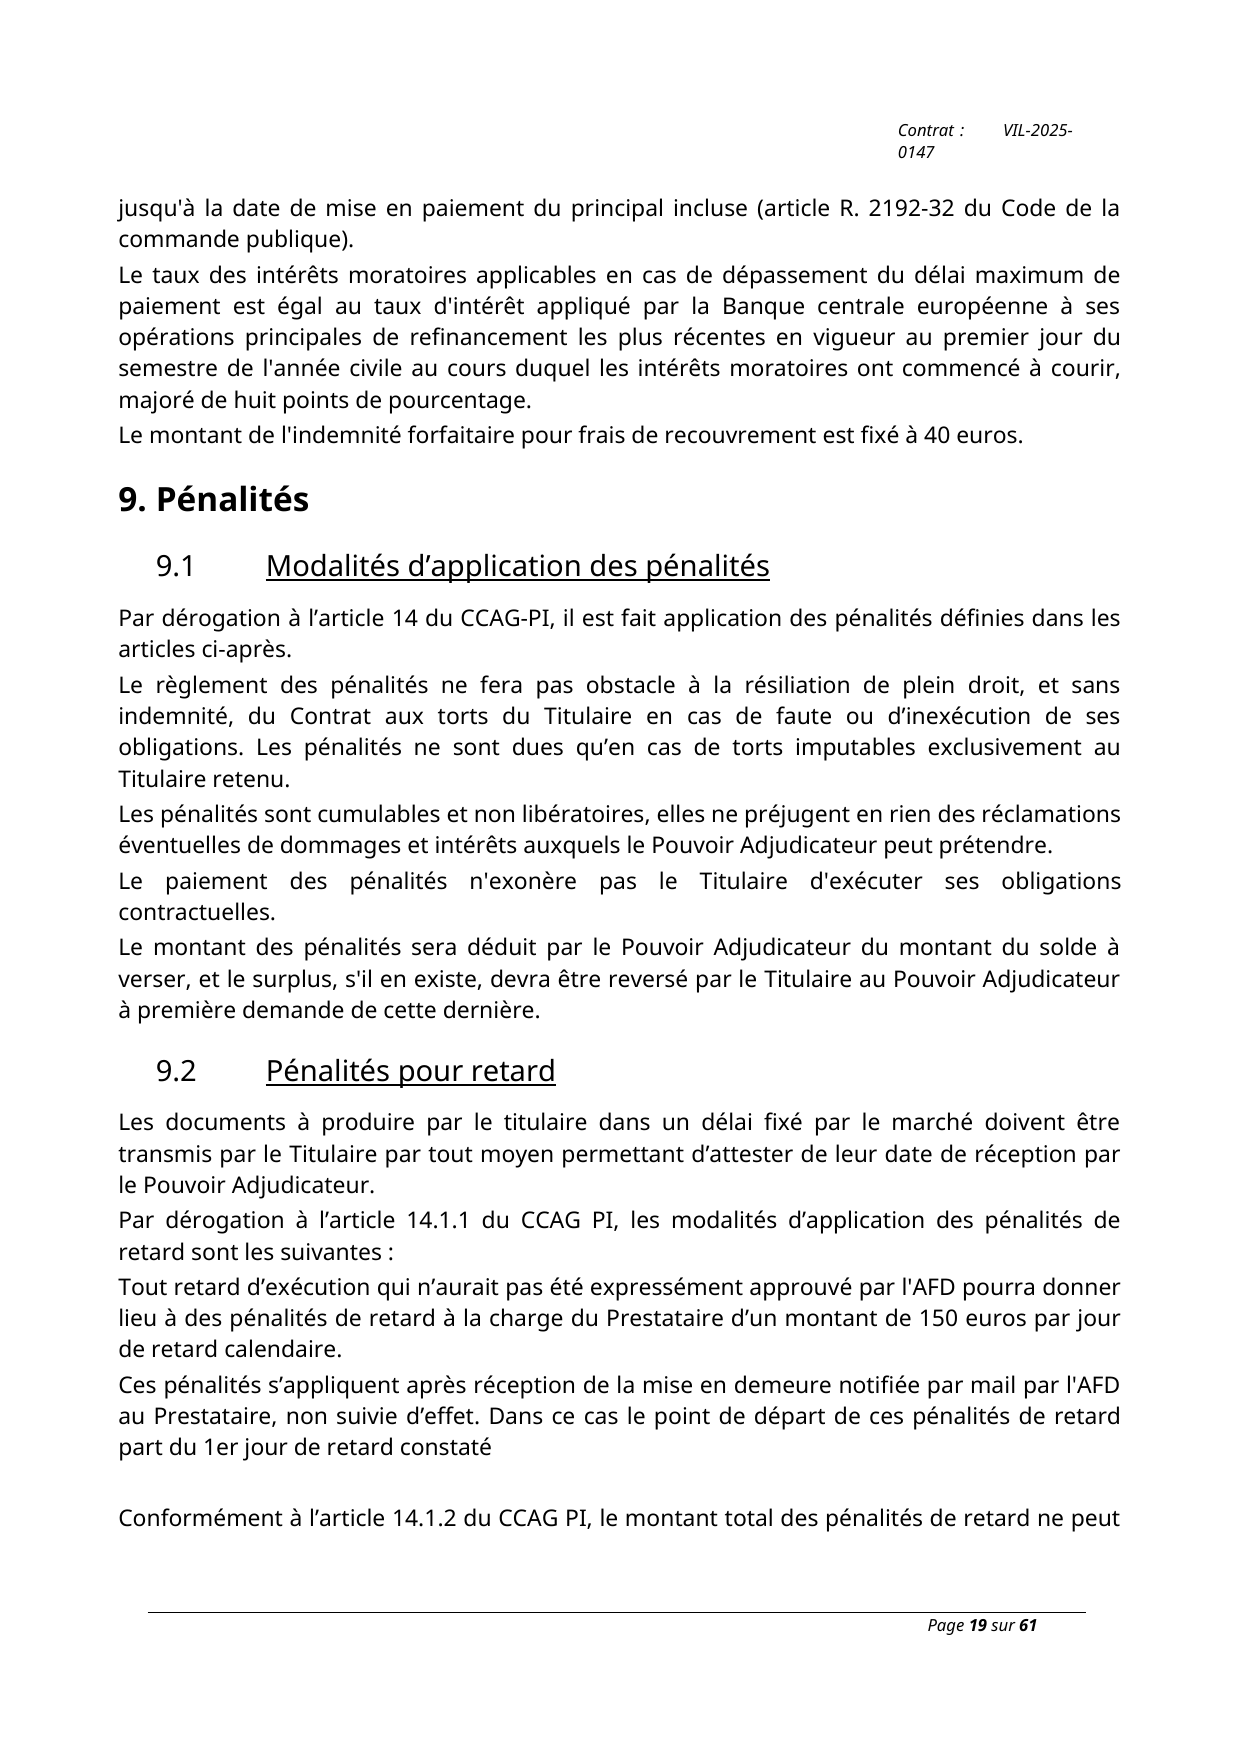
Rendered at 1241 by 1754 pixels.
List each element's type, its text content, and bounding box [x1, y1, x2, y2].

text Pénalités [118, 475, 1122, 521]
text Le montant des pénalités sera déduit par le Pouvoir Adjudicateur du montant du solde à verser, et le surplus, s'il en existe, devra être reversé par le Titulaire au Pouvoir Adjudicateur à première demande de cette dernière. [118, 931, 1122, 1025]
text Le paiement des pénalités n'exonère pas le Titulaire d'exécuter ses obligations contractuelles. [118, 864, 1122, 927]
text Par dérogation à l’article 14.1.1 du CCAG PI, les modalités d’application des pénalités de retard sont les suivantes : [118, 1204, 1122, 1267]
text Modalités d’application des pénalités [156, 546, 1122, 585]
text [118, 1502, 1122, 1533]
text Le montant de l'indemnité forfaitaire pour frais de recouvrement est fixé à 40 euros. [118, 419, 1122, 450]
text Ces pénalités s’appliquent après réception de la mise en demeure notifiée par mail par l'AFD au Prestataire, non suivie d’effet. Dans ce cas le point de départ de ces pénalités de retard part du 1er jour de retard constaté [118, 1369, 1122, 1463]
text Les documents à produire par le titulaire dans un délai fixé par le marché doivent être transmis par le Titulaire par tout moyen permettant d’attester de leur date de réception par le Pouvoir Adjudicateur. [118, 1106, 1122, 1200]
text Les pénalités sont cumulables et non libératoires, elles ne préjugent en rien des réclamations éventuelles de dommages et intérêts auxquels le Pouvoir Adjudicateur peut prétendre. [118, 798, 1122, 860]
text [118, 192, 1122, 254]
text Pénalités pour retard [156, 1050, 1122, 1090]
text Tout retard d’exécution qui n’aurait pas été expressément approuvé par l'AFD pourra donner lieu à des pénalités de retard à la charge du Prestataire d’un montant de 150 euros par jour de retard calendaire. [118, 1271, 1122, 1365]
text Le règlement des pénalités ne fera pas obstacle à la résiliation de plein droit, et sans indemnité, du Contrat aux torts du Titulaire en cas de faute ou d’inexécution de ses obligations. Les pénalités ne sont dues qu’en cas de torts imputables exclusivement au Titulaire retenu. [118, 669, 1122, 794]
text Le taux des intérêts moratoires applicables en cas de dépassement du délai maximum de paiement est égal au taux d'intérêt appliqué par la Banque centrale européenne à ses opérations principales de refinancement les plus récentes en vigueur au premier jour du semestre de l'année civile au cours duquel les intérêts moratoires ont commencé à courir, majoré de huit points de pourcentage. [118, 259, 1122, 415]
text Par dérogation à l’article 14 du CCAG-PI, il est fait application des pénalités définies dans les articles ci-après. [118, 602, 1122, 664]
